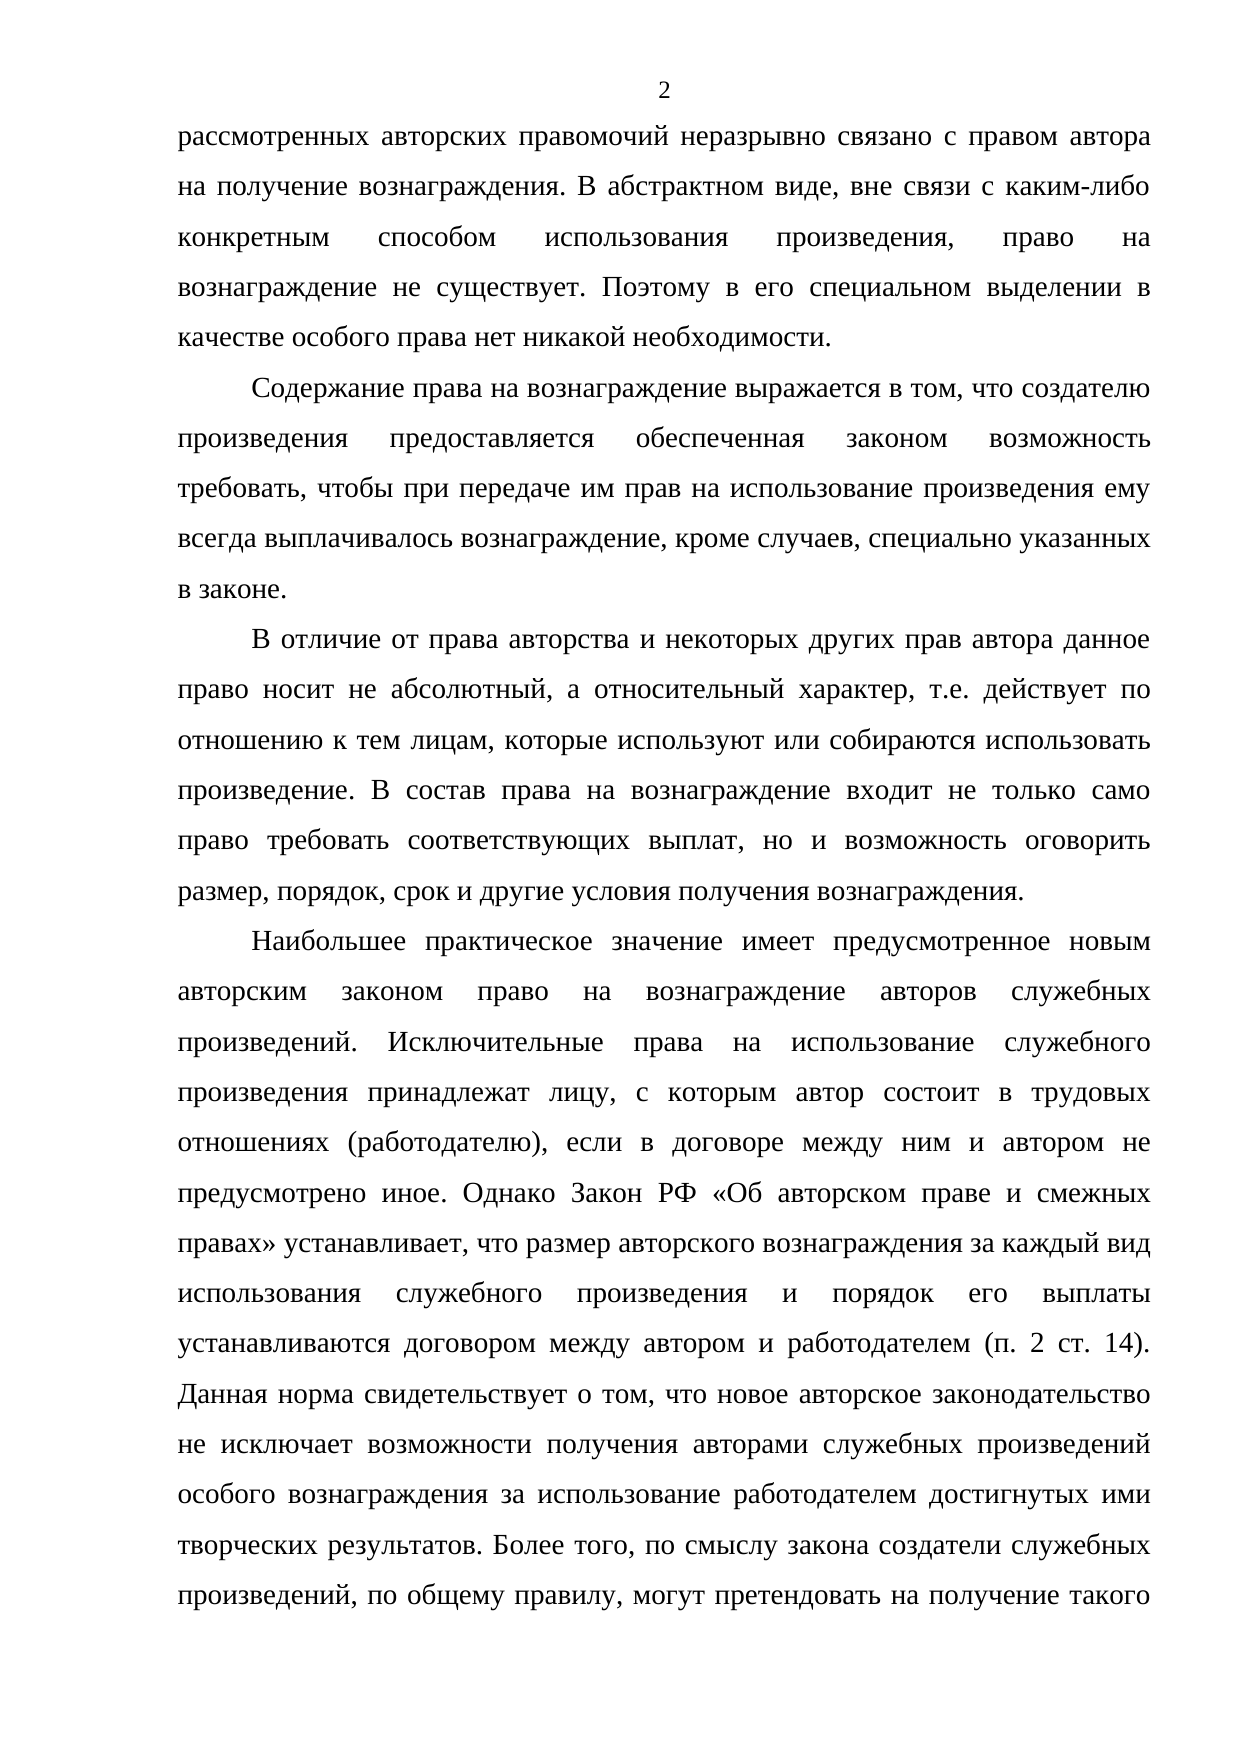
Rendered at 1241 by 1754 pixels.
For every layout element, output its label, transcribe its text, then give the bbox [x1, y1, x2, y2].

text Содержание права на вознаграждение выражается в том, что создателю произведения предоставляется обеспеченная законом возможность требовать, чтобы при передаче им прав на использование произведения ему всегда выплачивалось вознаграждение, кроме случаев, специально указанных в законе. [177, 370, 1152, 604]
text В отличие от права авторства и некоторых других прав автора данное право носит не абсолютный, а относительный характер, т.е. действует по отношению к тем лицам, которые используют или собираются использовать произведение. В состав права на вознаграждение входит не только само право требовать соответствующих выплат, но и возможность оговорить размер, порядок, срок и другие условия получения вознаграждения. [177, 621, 1152, 906]
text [177, 923, 1152, 1611]
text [177, 118, 1152, 353]
